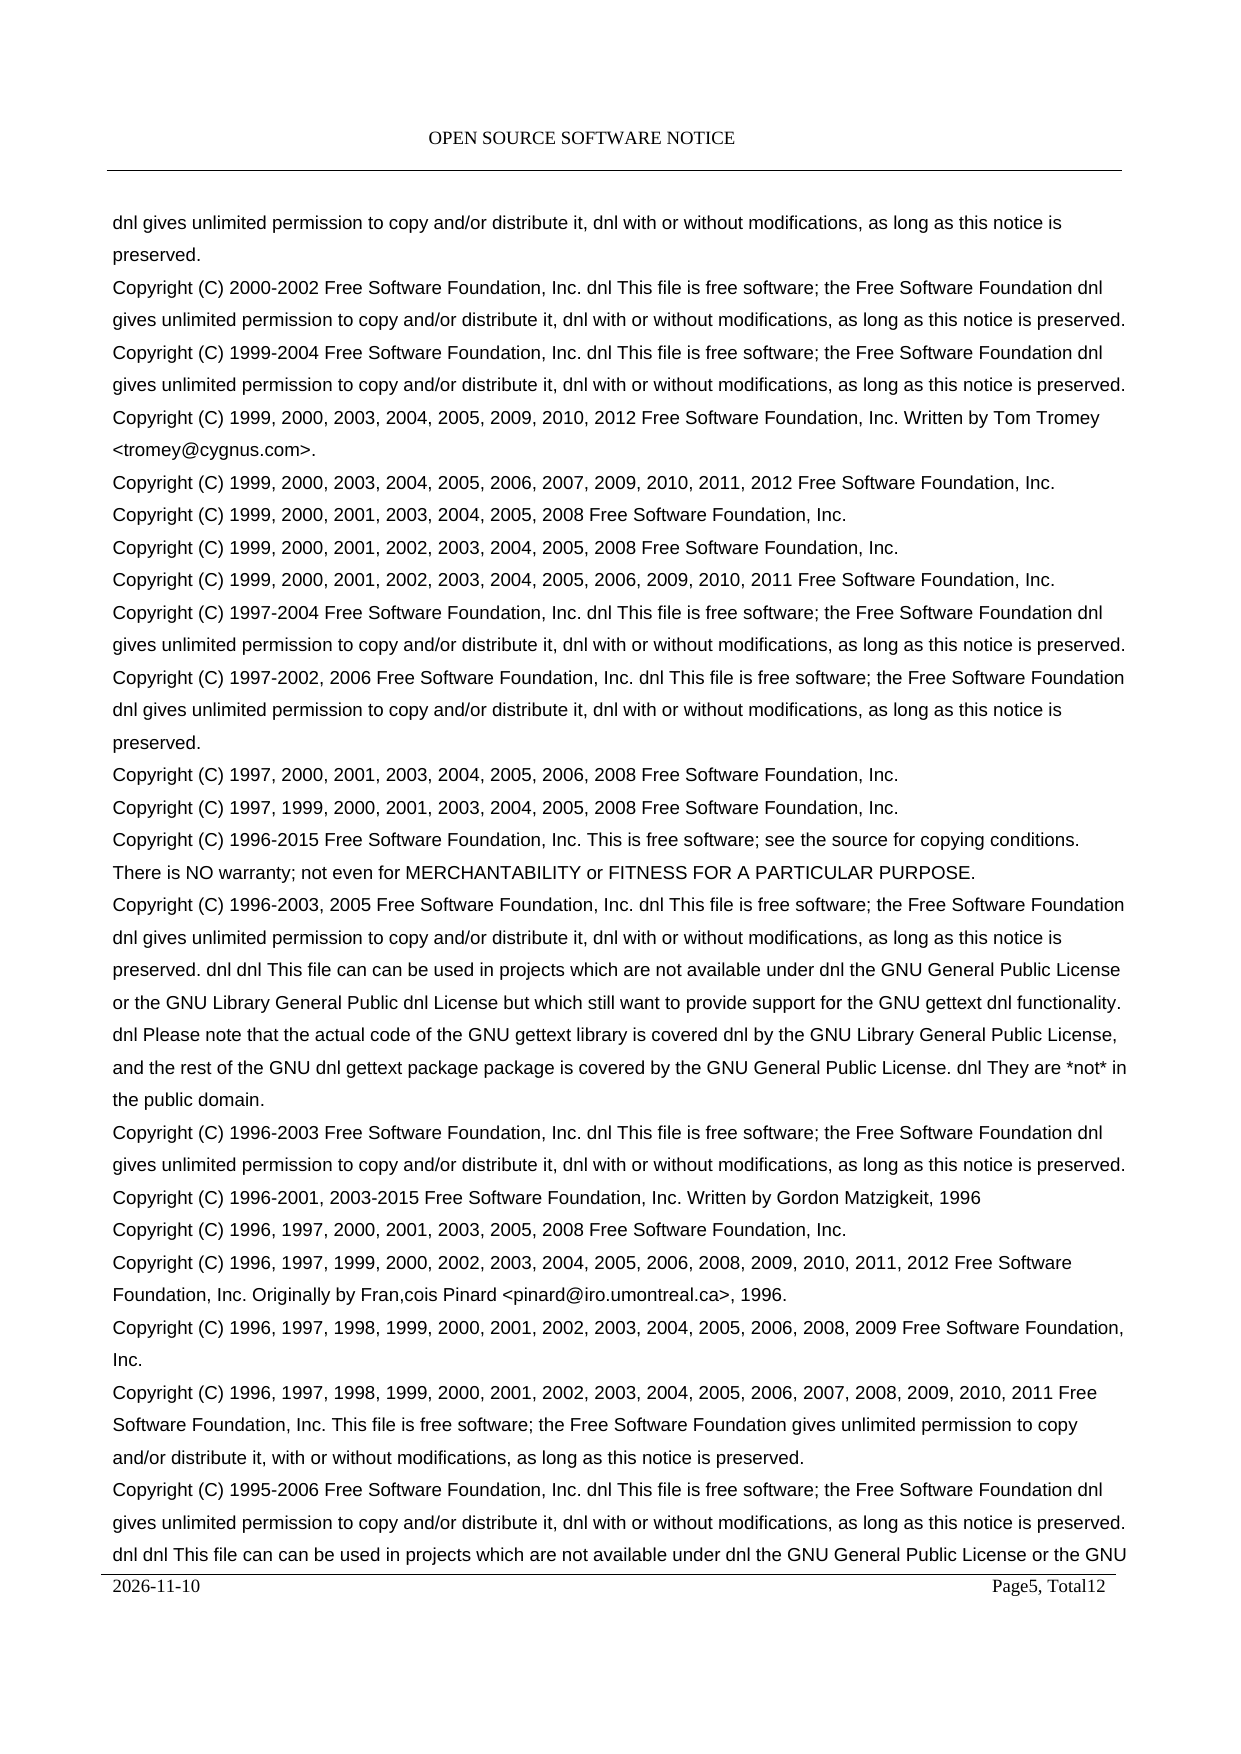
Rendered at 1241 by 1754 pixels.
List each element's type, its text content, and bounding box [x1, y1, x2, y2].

text Copyright (C) 1996-2003 Free Software Foundation, Inc. dnl This file is free software; the Free Software Foundation dnl gives unlimited permission to copy and/or distribute it, dnl with or without modifications, as long as this notice is preserved. [112, 1116, 1128, 1181]
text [112, 206, 1128, 271]
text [112, 1474, 1128, 1571]
text Copyright (C) 1999, 2000, 2003, 2004, 2005, 2009, 2010, 2012 Free Software Foundation, Inc. Written by Tom Tromey <tromey@cygnus.com>. [112, 401, 1128, 466]
text Copyright (C) 1996, 1997, 1998, 1999, 2000, 2001, 2002, 2003, 2004, 2005, 2006, 2007, 2008, 2009, 2010, 2011 Free Software Foundation, Inc. This file is free software; the Free Software Foundation gives unlimited permission to copy and/or distribute it, with or without modifications, as long as this notice is preserved. [112, 1376, 1128, 1474]
text Copyright (C) 1997-2002, 2006 Free Software Foundation, Inc. dnl This file is free software; the Free Software Foundation dnl gives unlimited permission to copy and/or distribute it, dnl with or without modifications, as long as this notice is preserved. [112, 661, 1128, 759]
text Copyright (C) 1999-2004 Free Software Foundation, Inc. dnl This file is free software; the Free Software Foundation dnl gives unlimited permission to copy and/or distribute it, dnl with or without modifications, as long as this notice is preserved. [112, 336, 1128, 401]
text Copyright (C) 1996, 1997, 1999, 2000, 2002, 2003, 2004, 2005, 2006, 2008, 2009, 2010, 2011, 2012 Free Software Foundation, Inc. Originally by Fran,cois Pinard <pinard@iro.umontreal.ca>, 1996. [112, 1246, 1128, 1311]
text Copyright (C) 1999, 2000, 2001, 2003, 2004, 2005, 2008 Free Software Foundation, Inc. [112, 499, 1128, 531]
text Copyright (C) 1996, 1997, 2000, 2001, 2003, 2005, 2008 Free Software Foundation, Inc. [112, 1214, 1128, 1246]
text Copyright (C) 1997, 1999, 2000, 2001, 2003, 2004, 2005, 2008 Free Software Foundation, Inc. [112, 791, 1128, 824]
text Copyright (C) 1996, 1997, 1998, 1999, 2000, 2001, 2002, 2003, 2004, 2005, 2006, 2008, 2009 Free Software Foundation, Inc. [112, 1311, 1128, 1376]
text Copyright (C) 1999, 2000, 2003, 2004, 2005, 2006, 2007, 2009, 2010, 2011, 2012 Free Software Foundation, Inc. [112, 466, 1128, 499]
text Copyright (C) 1996-2015 Free Software Foundation, Inc. This is free software; see the source for copying conditions. There is NO warranty; not even for MERCHANTABILITY or FITNESS FOR A PARTICULAR PURPOSE. [112, 824, 1128, 889]
text Copyright (C) 1997, 2000, 2001, 2003, 2004, 2005, 2006, 2008 Free Software Foundation, Inc. [112, 759, 1128, 791]
text Copyright (C) 1996-2001, 2003-2015 Free Software Foundation, Inc. Written by Gordon Matzigkeit, 1996 [112, 1181, 1128, 1214]
text Copyright (C) 1999, 2000, 2001, 2002, 2003, 2004, 2005, 2008 Free Software Foundation, Inc. [112, 531, 1128, 564]
text Copyright (C) 1996-2003, 2005 Free Software Foundation, Inc. dnl This file is free software; the Free Software Foundation dnl gives unlimited permission to copy and/or distribute it, dnl with or without modifications, as long as this notice is preserved. dnl dnl This file can can be used in projects which are not available under dnl the GNU General Public License or the GNU Library General Public dnl License but which still want to provide support for the GNU gettext dnl functionality. dnl Please note that the actual code of the GNU gettext library is covered dnl by the GNU Library General Public License, and the rest of the GNU dnl gettext package package is covered by the GNU General Public License. dnl They are *not* in the public domain. [112, 889, 1128, 1116]
text Copyright (C) 2000-2002 Free Software Foundation, Inc. dnl This file is free software; the Free Software Foundation dnl gives unlimited permission to copy and/or distribute it, dnl with or without modifications, as long as this notice is preserved. [112, 271, 1128, 336]
text Copyright (C) 1999, 2000, 2001, 2002, 2003, 2004, 2005, 2006, 2009, 2010, 2011 Free Software Foundation, Inc. [112, 564, 1128, 596]
text Copyright (C) 1997-2004 Free Software Foundation, Inc. dnl This file is free software; the Free Software Foundation dnl gives unlimited permission to copy and/or distribute it, dnl with or without modifications, as long as this notice is preserved. [112, 596, 1128, 661]
